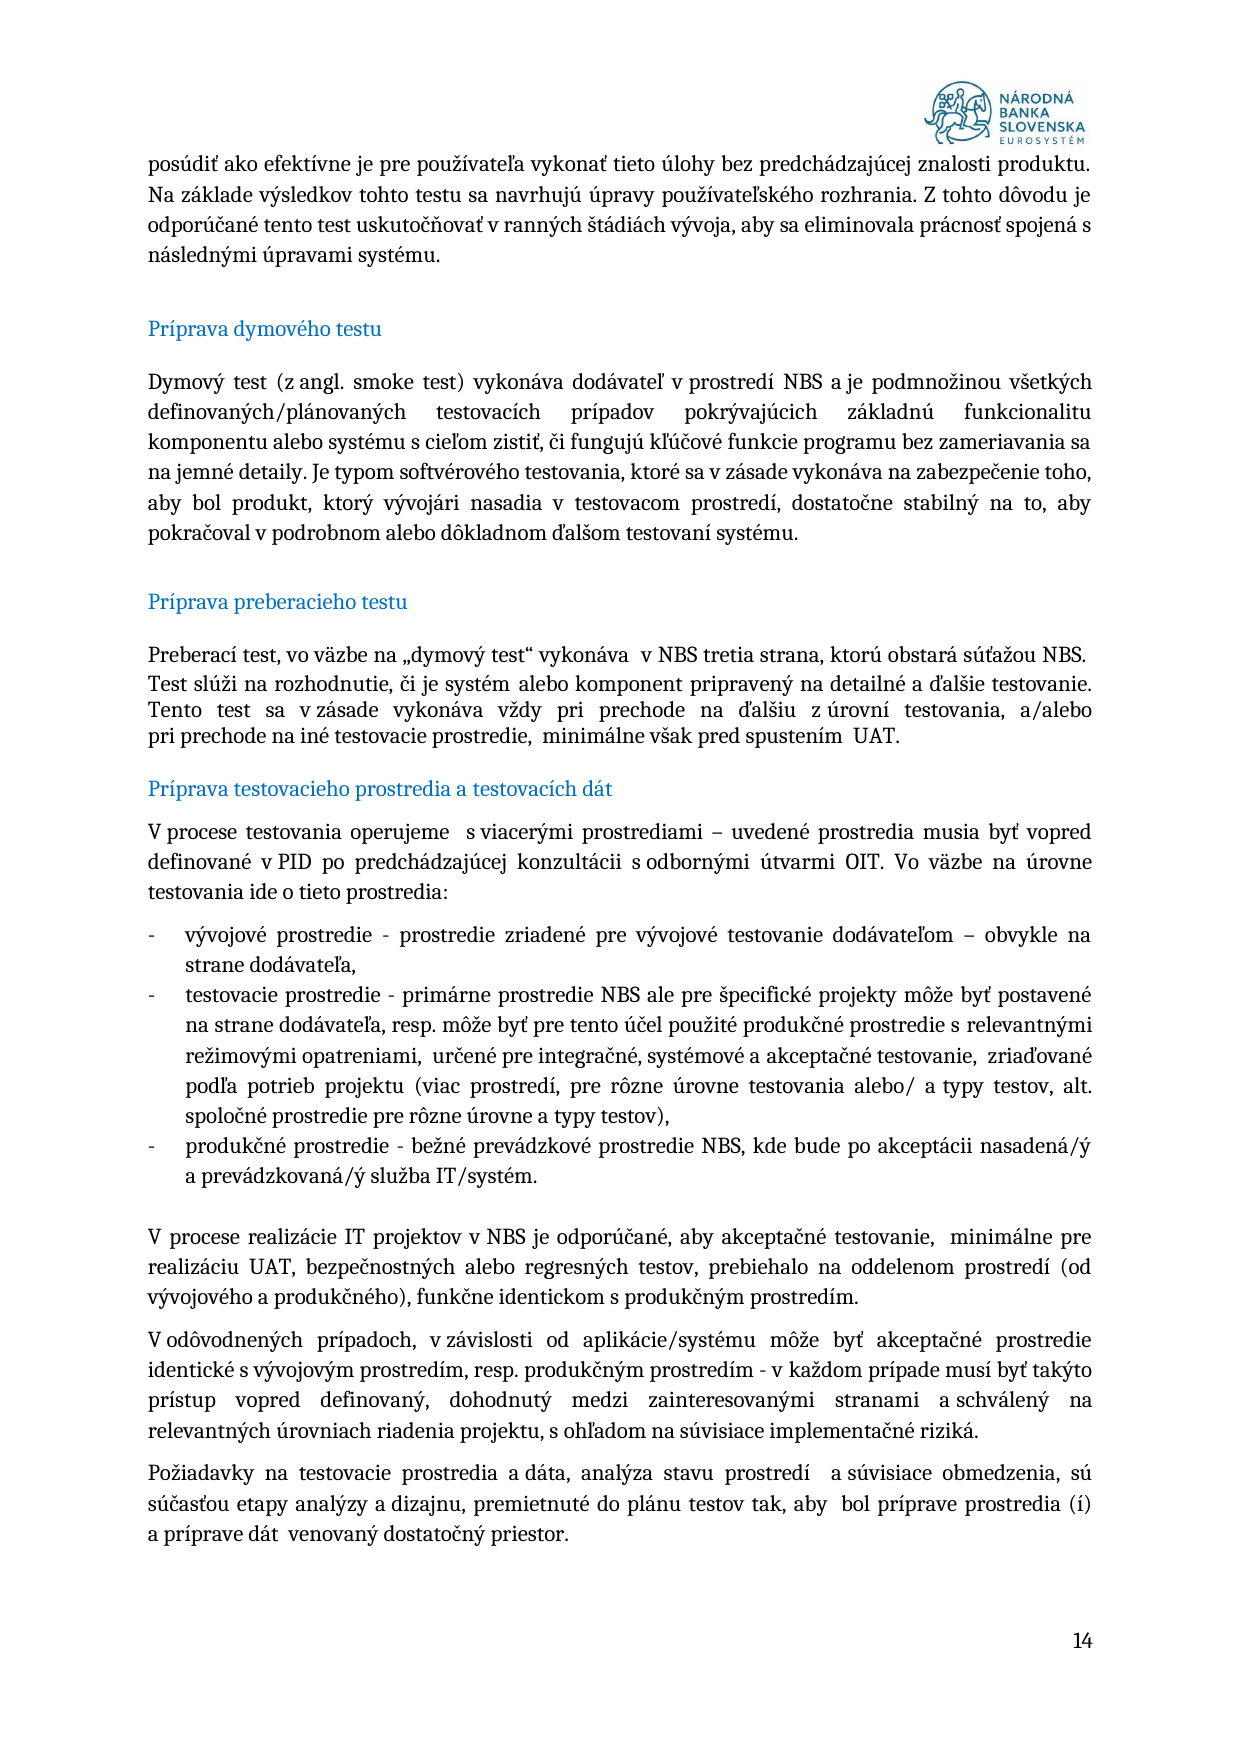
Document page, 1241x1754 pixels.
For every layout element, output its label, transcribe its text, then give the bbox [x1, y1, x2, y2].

text Preberací test, vo väzbe na „dymový test“ vykonáva v NBS tretia strana, ktorú obstará súťažou NBS. Test slúži na rozhodnutie, či je systém alebo komponent pripravený na detailné a ďalšie testovanie. Tento test sa v zásade vykonáva vždy pri prechode na ďalšiu z úrovní testovania, a/alebo pri prechode na iné testovacie prostredie, minimálne však pred spustením UAT. [148, 641, 1093, 749]
text Príprava preberacieho testu [148, 589, 1093, 615]
text Príprava testovacieho prostredia a testovacích dát [148, 776, 1093, 802]
list testovacie prostredie - primárne prostredie NBS ale pre špecifické projekty môže byť postavené na strane dodávateľa, resp. môže byť pre tento účel použité produkčné prostredie s relevantnými režimovými opatreniami, určené pre integračné, systémové a akceptačné testovanie, zriaďované podľa potrieb projektu (viac prostredí, pre rôzne úrovne testovania alebo/ a typy testov, alt. spoločné prostredie pre rôzne úrovne a typy testov), [148, 982, 1093, 1129]
picture [916, 73, 1093, 152]
text V procese testovania operujeme s viacerými prostrediami – uvedené prostredia musia byť vopred definované v PID po predchádzajúcej konzultácii s odbornými útvarmi OIT. Vo väzbe na úrovne testovania ide o tieto prostredia: [148, 818, 1093, 905]
text Príprava dymového testu [148, 316, 1093, 342]
list vývojové prostredie - prostredie zriadené pre vývojové testovanie dodávateľom – obvykle na strane dodávateľa, [148, 922, 1093, 978]
list produkčné prostredie - bežné prevádzkové prostredie NBS, kde bude po akceptácii nasadená/ý a prevádzkovaná/ý služba IT/systém. [148, 1133, 1093, 1190]
text V odôvodnených prípadoch, v závislosti od aplikácie/systému môže byť akceptačné prostredie identické s vývojovým prostredím, resp. produkčným prostredím - v každom prípade musí byť takýto prístup vopred definovaný, dohodnutý medzi zainteresovanými stranami a schválený na relevantných úrovniach riadenia projektu, s ohľadom na súvisiace implementačné riziká. [148, 1327, 1093, 1444]
text Dymový test (z angl. smoke test) vykonáva dodávateľ v prostredí NBS a je podmnožinou všetkých definovaných/plánovaných testovacích prípadov pokrývajúcich základnú funkcionalitu komponentu alebo systému s cieľom zistiť, či fungujú kľúčové funkcie programu bez zameriavania sa na jemné detaily. Je typom softvérového testovania, ktoré sa v zásade vykonáva na zabezpečenie toho, aby bol produkt, ktorý vývojári nasadia v testovacom prostredí, dostatočne stabilný na to, aby pokračoval v podrobnom alebo dôkladnom ďalšom testovaní systému. [148, 368, 1093, 546]
list V procese realizácie IT projektov v NBS je odporúčané, aby akceptačné testovanie, minimálne pre realizáciu UAT, bezpečnostných alebo regresných testov, prebiehalo na oddelenom prostredí (od vývojového a produkčného), funkčne identickom s produkčným prostredím. [148, 1224, 1093, 1311]
text Požiadavky na testovacie prostredia a dáta, analýza stavu prostredí a súvisiace obmedzenia, sú súčasťou etapy analýzy a dizajnu, premietnuté do plánu testov tak, aby bol príprave prostredia (í) a príprave dát venovaný dostatočný priestor. [148, 1460, 1093, 1547]
